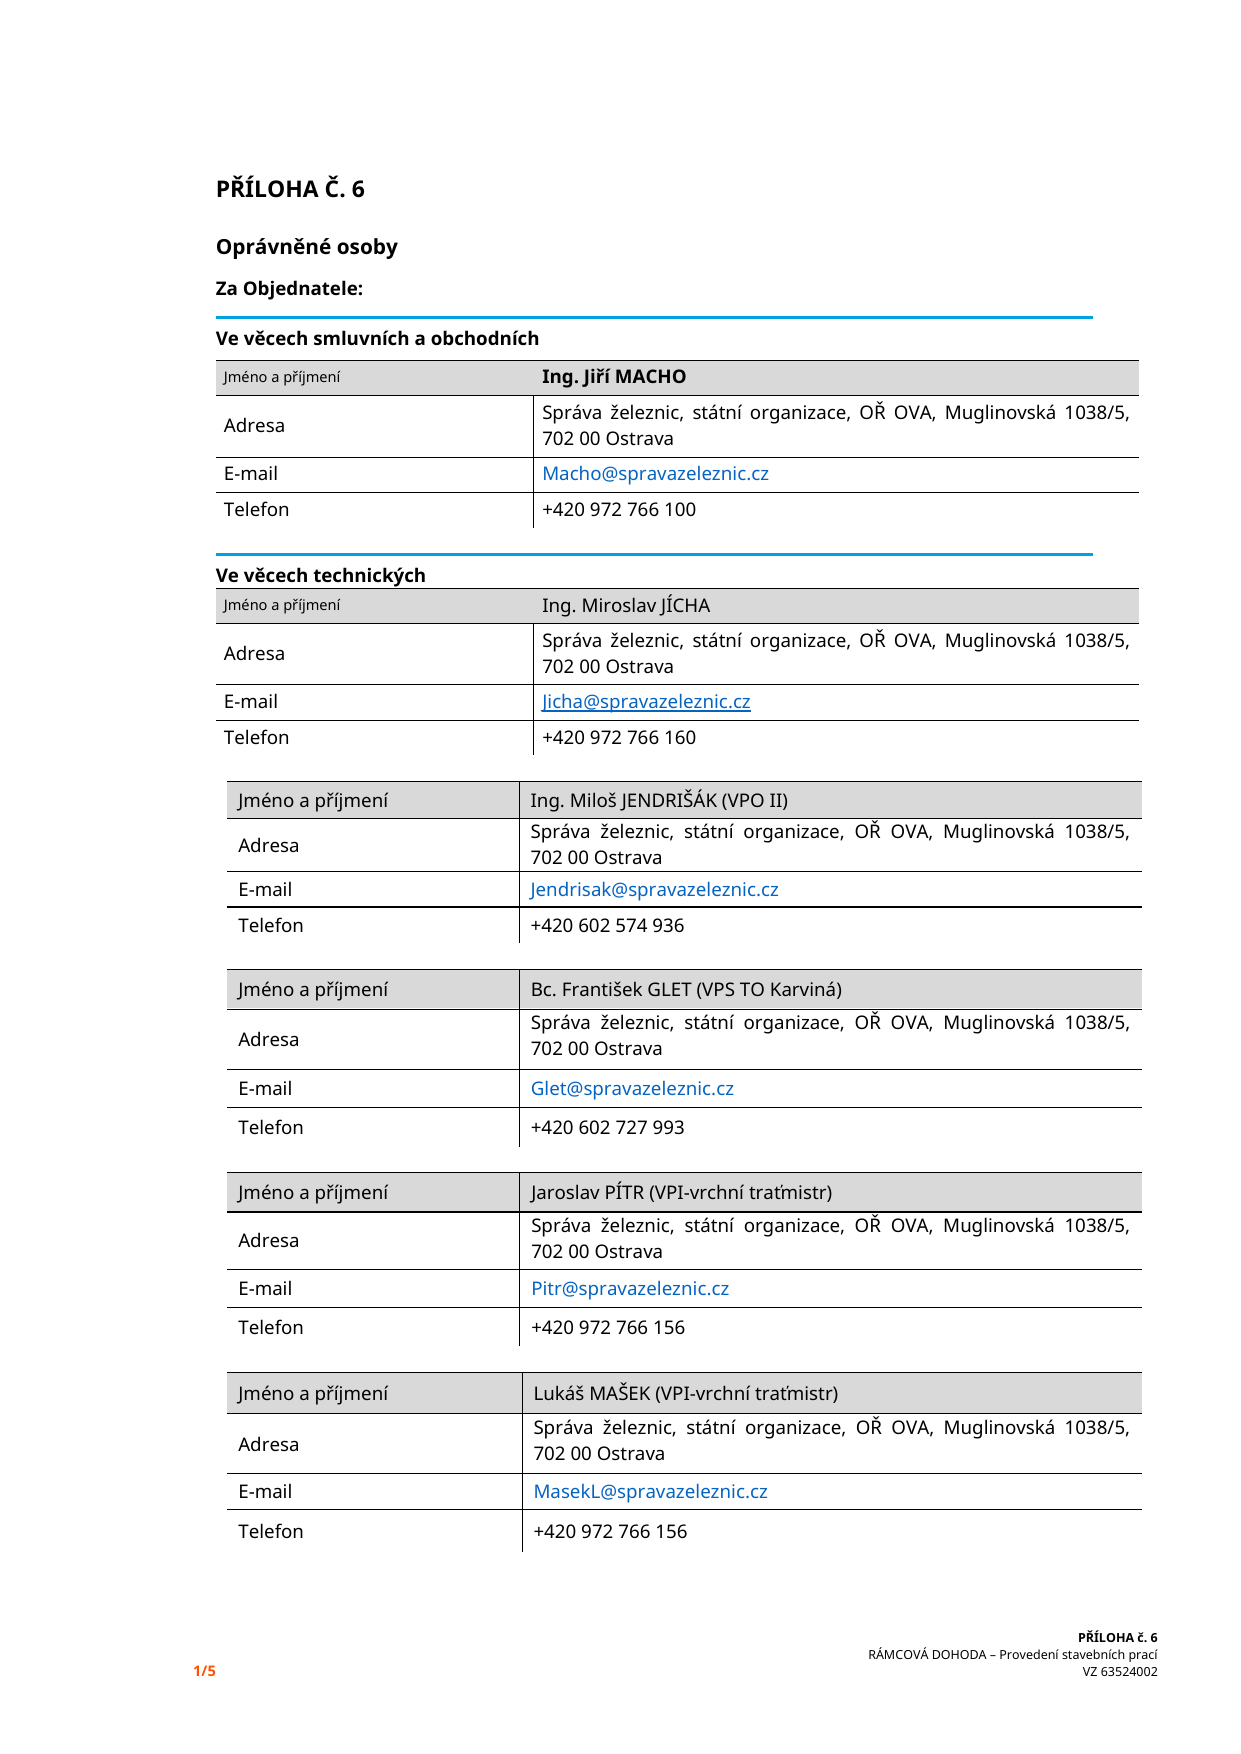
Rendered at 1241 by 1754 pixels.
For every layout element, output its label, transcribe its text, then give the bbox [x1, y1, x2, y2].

table_cell +420 602 574 936 [520, 908, 1142, 943]
table_cell Glet@spravazeleznic.cz [520, 1070, 1142, 1107]
table_cell Telefon [216, 493, 533, 527]
text Za Objednatele: [216, 276, 1093, 301]
table_cell +420 972 766 156 [523, 1510, 1142, 1552]
text Ve věcech smluvních a obchodních [216, 319, 1093, 351]
table_header Lukáš MAŠEK (VPI-vrchní traťmistr) [523, 1373, 1142, 1413]
table_cell E-mail [227, 1070, 519, 1107]
text Ve věcech technických [216, 556, 1093, 588]
table_cell Adresa [227, 1010, 519, 1069]
table_header Jméno a příjmení [227, 1373, 522, 1413]
table_cell Telefon [227, 1510, 522, 1552]
table_cell E-mail [216, 458, 533, 492]
table_cell Adresa [216, 396, 533, 456]
table_cell Adresa [216, 624, 533, 684]
table_header Jméno a příjmení [227, 1173, 519, 1211]
table_cell Jendrisak@spravazeleznic.cz [520, 872, 1142, 906]
table_cell Správa železnic, státní organizace, OŘ OVA, Muglinovská 1038/5, 702 00 Ostrava [534, 624, 1139, 684]
table_cell Správa železnic, státní organizace, OŘ OVA, Muglinovská 1038/5, 702 00 Ostrava [520, 1213, 1142, 1269]
table_cell Správa železnic, státní organizace, OŘ OVA, Muglinovská 1038/5, 702 00 Ostrava [534, 396, 1139, 456]
table_cell +420 972 766 160 [534, 721, 1139, 755]
text Oprávněné osoby [216, 232, 1093, 260]
table_cell Pitr@spravazeleznic.cz [520, 1270, 1142, 1307]
table_cell E-mail [227, 872, 519, 906]
table_header Jméno a příjmení [216, 589, 534, 623]
table_cell E-mail [227, 1270, 519, 1307]
table_cell Macho@spravazeleznic.cz [534, 458, 1139, 492]
table_header Ing. Miroslav JÍCHA [534, 589, 1139, 623]
table_cell Správa železnic, státní organizace, OŘ OVA, Muglinovská 1038/5, 702 00 Ostrava [520, 819, 1142, 871]
table_cell Adresa [227, 819, 519, 871]
table_header Jméno a příjmení [227, 970, 519, 1008]
table_cell +420 972 766 100 [534, 493, 1139, 527]
table_header Bc. František GLET (VPS TO Karviná) [520, 970, 1142, 1008]
table_cell Adresa [227, 1414, 522, 1473]
table_cell E-mail [216, 685, 533, 720]
table_cell Adresa [227, 1213, 519, 1269]
table_header Ing. Miloš JENDRIŠÁK (VPO II) [520, 782, 1142, 818]
table_header Jaroslav PÍTR (VPI-vrchní traťmistr) [520, 1173, 1142, 1211]
table_cell MasekL@spravazeleznic.cz [523, 1474, 1142, 1509]
table_cell +420 602 727 993 [520, 1108, 1142, 1147]
table_cell Telefon [227, 1308, 519, 1346]
table_header Jméno a příjmení [227, 782, 519, 818]
table_cell Telefon [227, 1108, 519, 1147]
table_cell Správa železnic, státní organizace, OŘ OVA, Muglinovská 1038/5, 702 00 Ostrava [520, 1010, 1142, 1069]
table_cell +420 972 766 156 [520, 1308, 1142, 1346]
table_header Ing. Jiří MACHO [534, 361, 1139, 395]
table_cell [523, 1414, 1142, 1473]
table_cell Telefon [227, 908, 519, 943]
table_cell Telefon [216, 721, 533, 755]
text Příloha č. 6 [216, 172, 1093, 204]
table_header Jméno a příjmení [216, 361, 534, 395]
table_cell Jicha@spravazeleznic.cz [534, 685, 1139, 720]
table_cell E-mail [227, 1474, 522, 1509]
